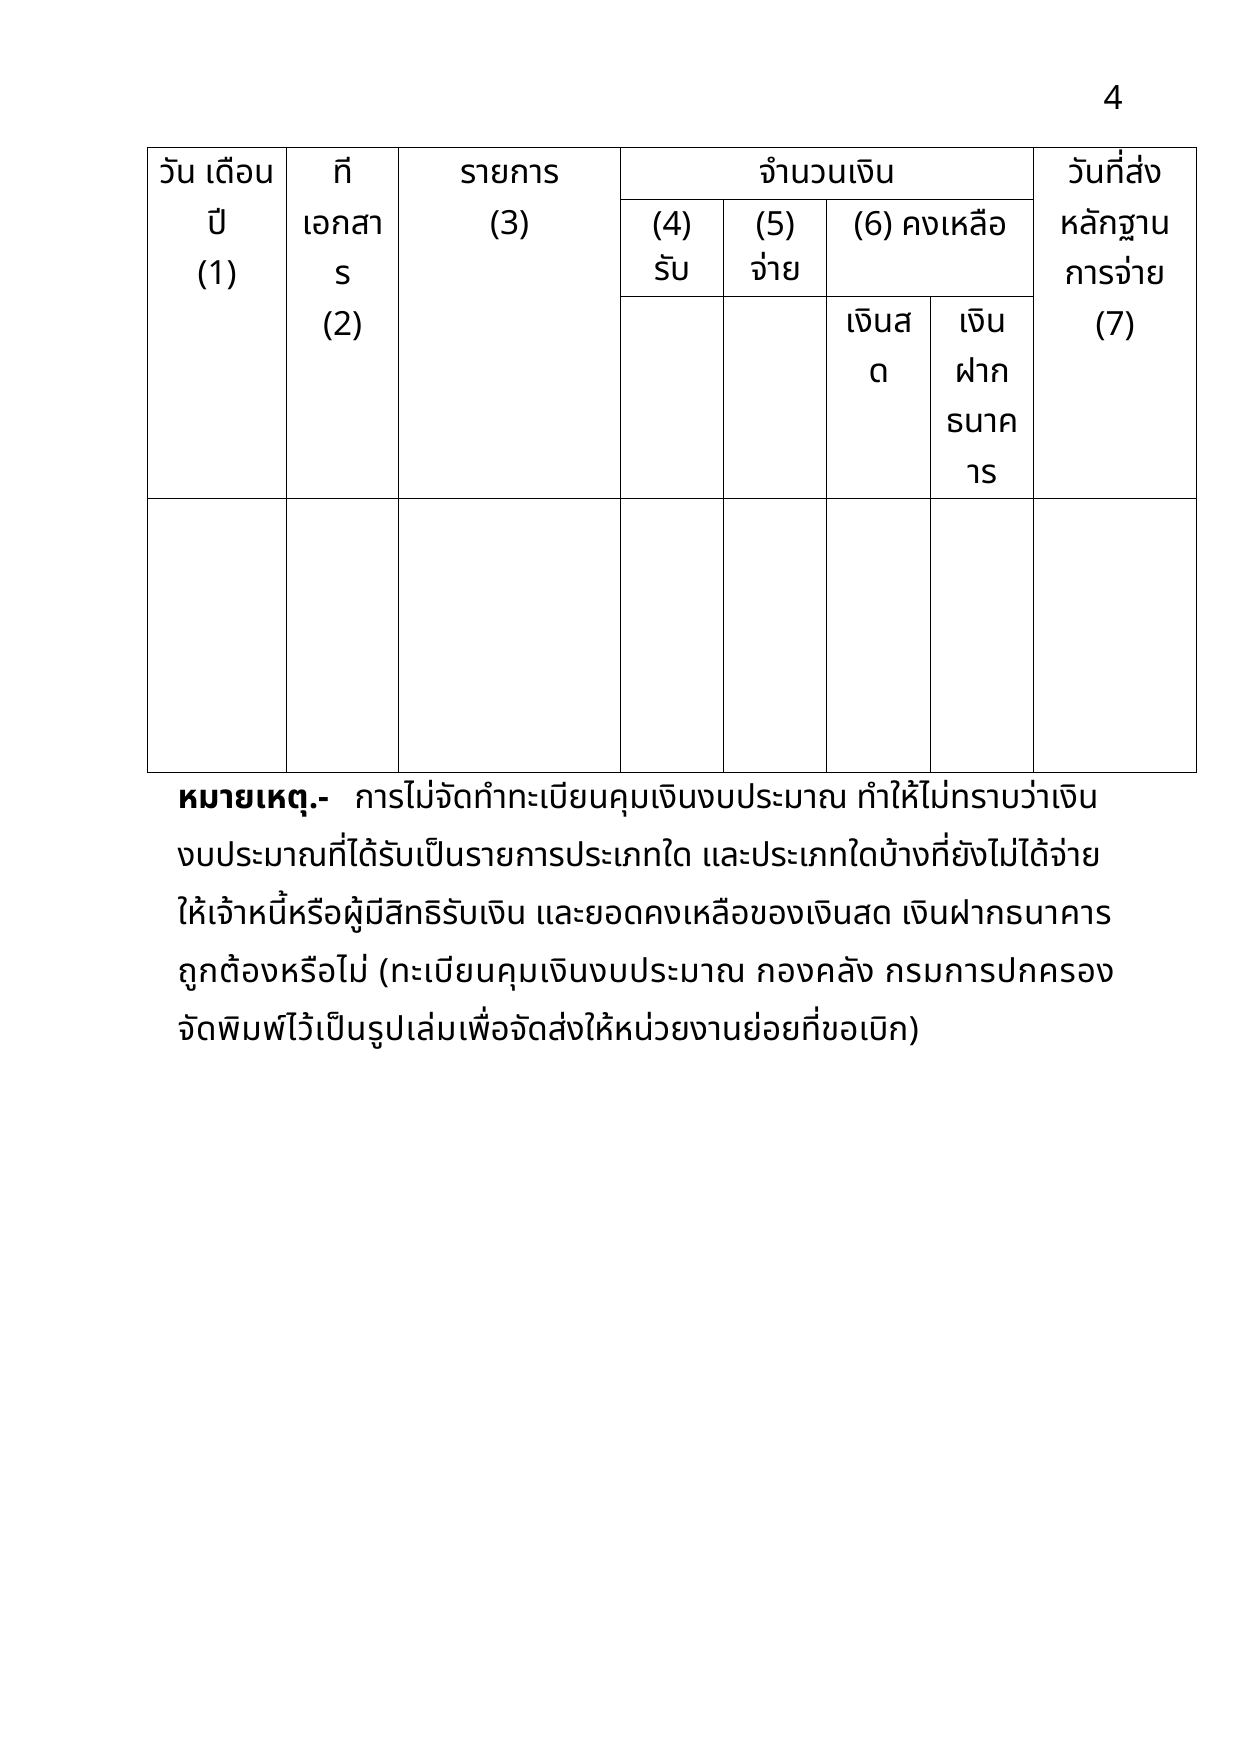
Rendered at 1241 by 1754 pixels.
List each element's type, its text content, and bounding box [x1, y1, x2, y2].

table_cell [724, 499, 826, 772]
table_header วัน เดือน ปี (1) [148, 148, 286, 498]
table_cell [827, 499, 930, 772]
table_cell [399, 499, 620, 772]
table_cell [1034, 499, 1196, 772]
table_cell [621, 499, 723, 772]
table_header วันที่ส่งหลักฐาน การจ่าย (7) [1034, 148, 1196, 498]
table_cell [724, 297, 826, 498]
table_header จำนวนเงิน [621, 148, 1033, 199]
table_cell (6) คงเหลือ [827, 200, 1033, 296]
text หมายเหตุ.- การไม่จัดทำทะเบียนคุมเงินงบประมาณ ทำให้ไม่ทราบว่าเงินงบประมาณที่ได้รับเป็นรายการประเภทใด และประเภทใดบ้างที่ยังไม่ได้จ่ายให้เจ้าหนี้หรือผู้มีสิทธิรับเงิน และยอดคงเหลือของเงินสด เงินฝากธนาคาร ถูกต้องหรือไม่ (ทะเบียนคุมเงินงบประมาณ กองคลัง กรมการปกครอง จัดพิมพ์ไว้เป็นรูปเล่มเพื่อจัดส่งให้หน่วยงานย่อยที่ขอเบิก) [177, 773, 1122, 1056]
table_header ทีเอกสาร (2) [287, 148, 398, 498]
table_cell เงินสด [827, 297, 930, 498]
table_cell [148, 499, 286, 772]
table_cell (5) จ่าย [724, 200, 826, 296]
table_cell (4) รับ [621, 200, 723, 296]
table_cell [621, 297, 723, 498]
table_cell [931, 499, 1033, 772]
table_cell [287, 499, 398, 772]
table_header รายการ (3) [399, 148, 620, 498]
table_cell เงินฝากธนาคาร [931, 297, 1033, 498]
